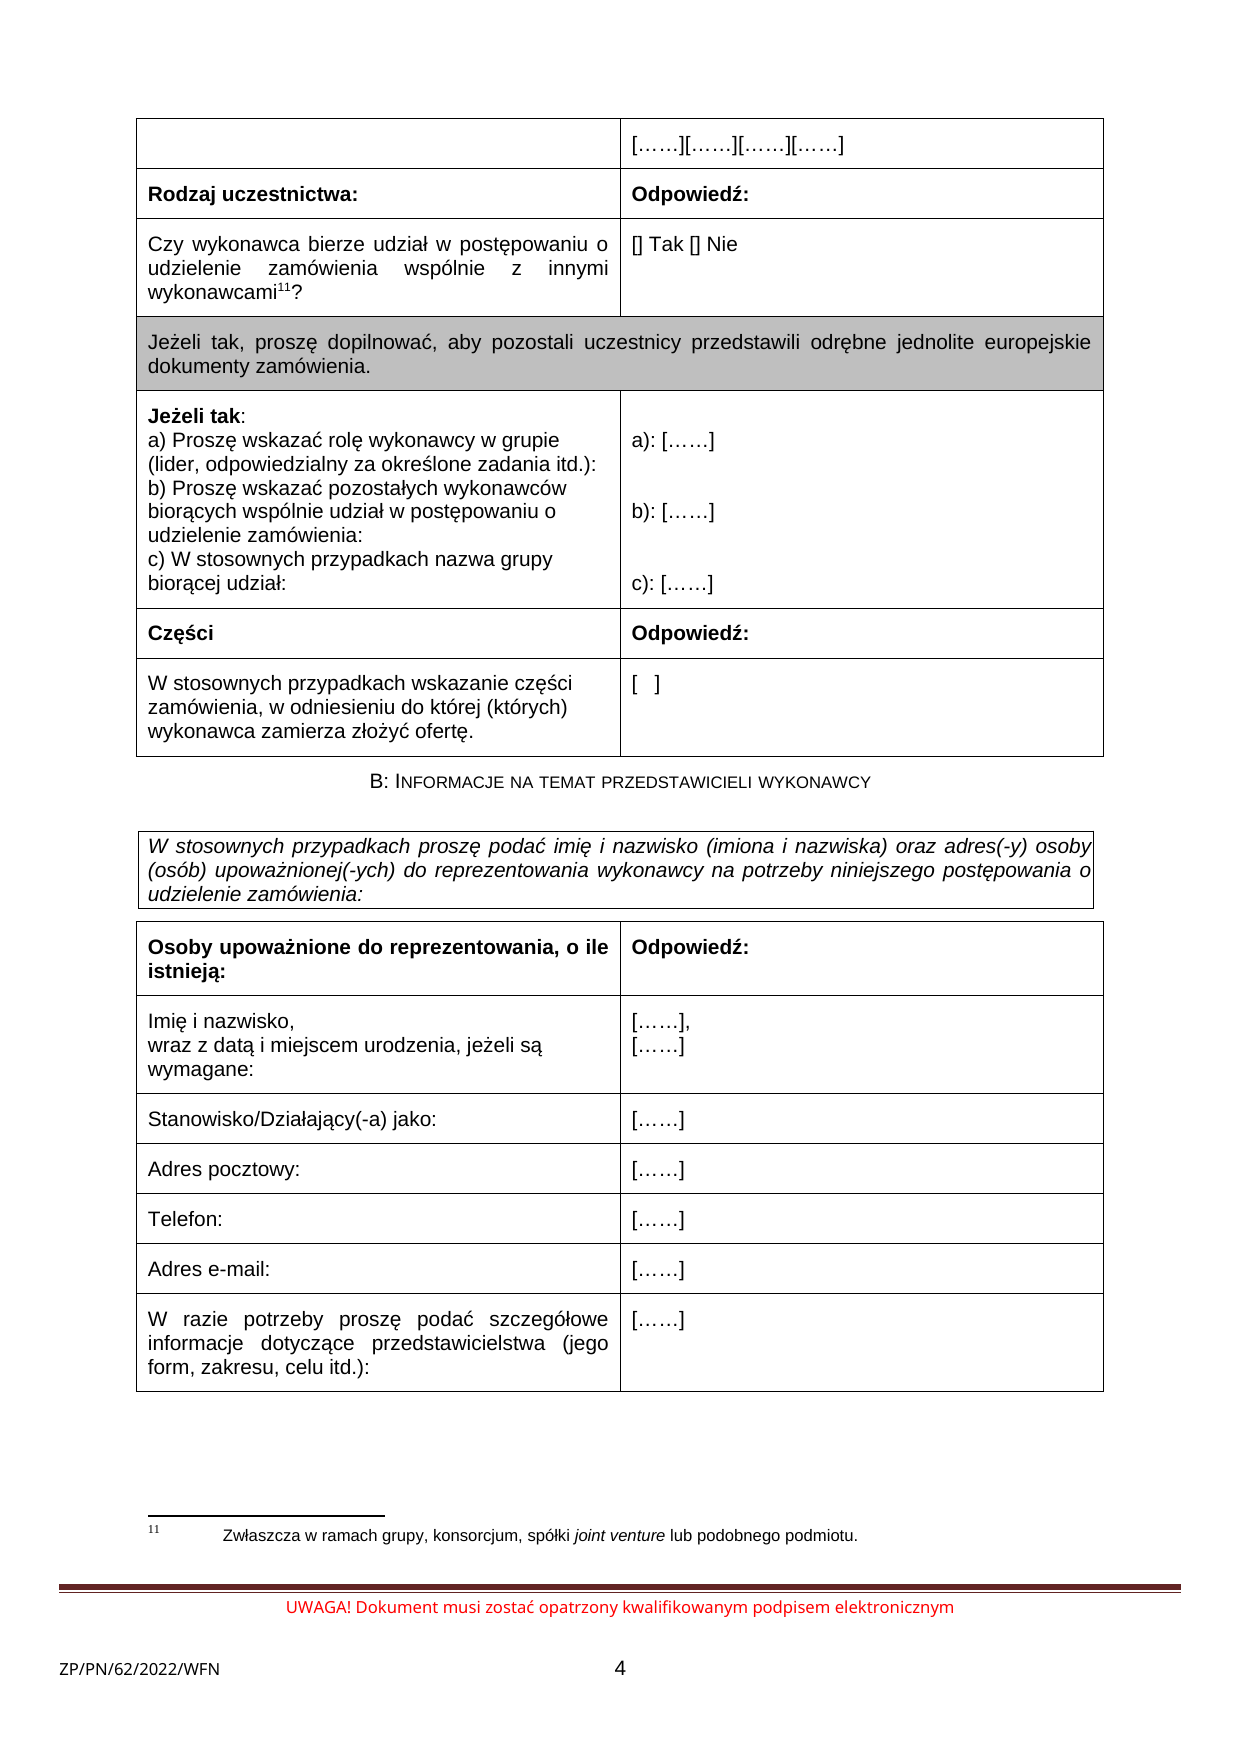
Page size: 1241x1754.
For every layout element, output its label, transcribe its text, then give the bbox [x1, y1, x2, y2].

table_cell [……] [621, 1244, 1103, 1293]
table_cell Imię i nazwisko, wraz z datą i miejscem urodzenia, jeżeli są wymagane: [137, 996, 620, 1093]
table_cell Odpowiedź: [621, 609, 1103, 658]
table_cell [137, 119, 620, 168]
table_cell Czy wykonawca bierze udział w postępowaniu o udzielenie zamówienia wspólnie z innymi wykonawcami? [137, 219, 620, 316]
table_cell [] Tak [] Nie [621, 219, 1103, 316]
table_cell [ ] [621, 659, 1103, 756]
table_cell W razie potrzeby proszę podać szczegółowe informacje dotyczące przedstawicielstwa (jego form, zakresu, celu itd.): [137, 1294, 620, 1391]
table_cell [……] [621, 1294, 1103, 1391]
table_cell Adres e-mail: [137, 1244, 620, 1293]
table_header Odpowiedź: [621, 922, 1103, 995]
table_cell a): [……] b): [……] c): [……] [621, 391, 1103, 608]
table_cell Adres pocztowy: [137, 1144, 620, 1193]
table_cell Stanowisko/Działający(-a) jako: [137, 1094, 620, 1143]
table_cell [621, 119, 1103, 168]
table_header Osoby upoważnione do reprezentowania, o ile istnieją: [137, 922, 620, 995]
table_cell [……] [621, 1094, 1103, 1143]
table_cell Rodzaj uczestnictwa: [137, 169, 620, 218]
table_cell [……], [……] [621, 996, 1103, 1093]
table_cell Telefon: [137, 1194, 620, 1243]
title B: Informacje na temat przedstawicieli wykonawcy [148, 769, 1093, 793]
table_cell Jeżeli tak: a) Proszę wskazać rolę wykonawcy w grupie (lider, odpowiedzialny za określone zadania itd.): b) Proszę wskazać pozostałych wykonawców biorących wspólnie udział w postępowaniu o udzielenie zamówienia: c) W stosownych przypadkach nazwa grupy biorącej udział: [137, 391, 620, 608]
table_cell Odpowiedź: [621, 169, 1103, 218]
table_cell Części [137, 609, 620, 658]
table_cell W stosownych przypadkach wskazanie części zamówienia, w odniesieniu do której (których) wykonawca zamierza złożyć ofertę. [137, 659, 620, 756]
table_cell Jeżeli tak, proszę dopilnować, aby pozostali uczestnicy przedstawili odrębne jednolite europejskie dokumenty zamówienia. [137, 317, 1103, 390]
table_cell [……] [621, 1194, 1103, 1243]
text W stosownych przypadkach proszę podać imię i nazwisko (imiona i nazwiska) oraz adres(-y) osoby (osób) upoważnionej(-ych) do reprezentowania wykonawcy na potrzeby niniejszego postępowania o udzielenie zamówienia: [139, 832, 1093, 908]
table_cell [……] [621, 1144, 1103, 1193]
